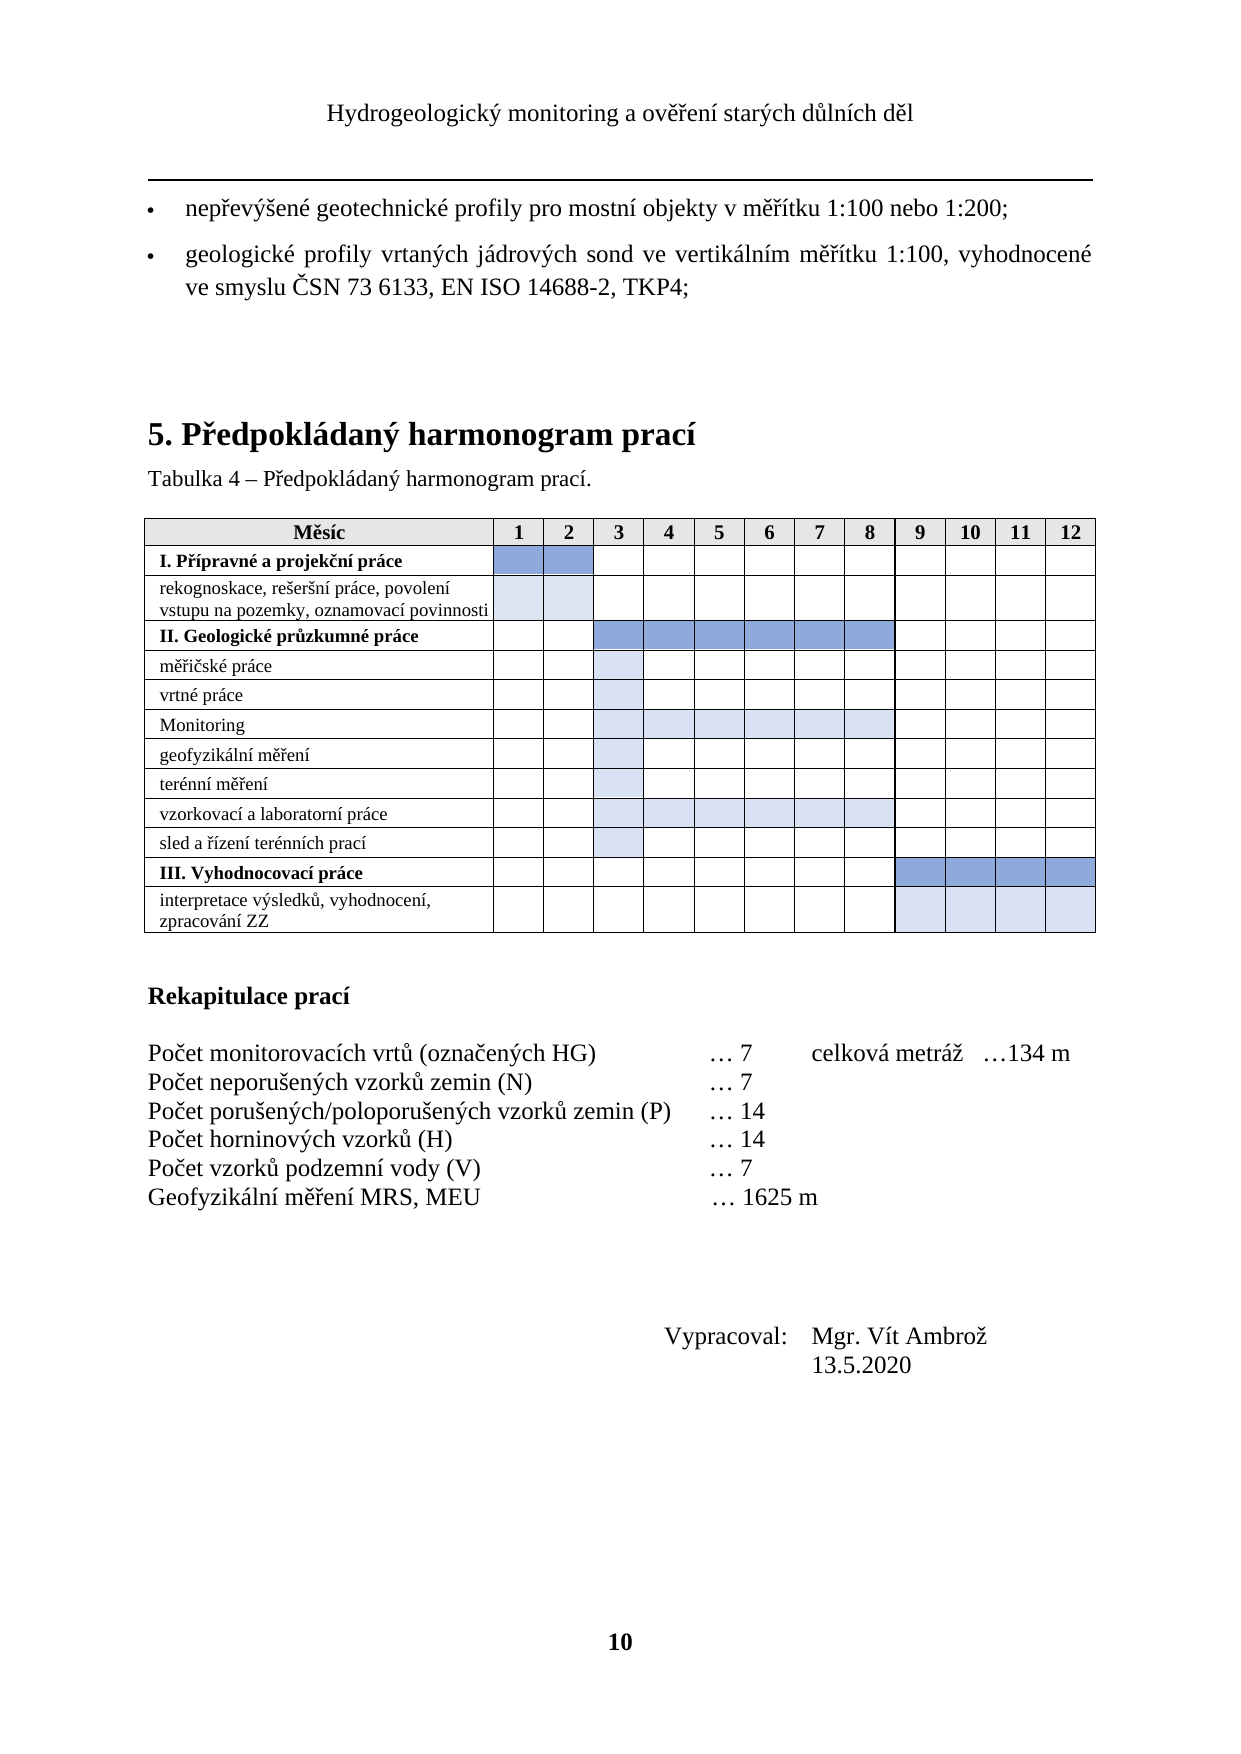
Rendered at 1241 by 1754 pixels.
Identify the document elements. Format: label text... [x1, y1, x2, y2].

text Geofyzikální měření MRS, MEU … 1625 m [148, 1182, 1093, 1211]
table_cell [644, 739, 694, 768]
table_cell [644, 887, 694, 932]
table_header 6 [745, 519, 794, 545]
table_cell [494, 576, 543, 620]
table_cell I. Přípravné a projekční práce [145, 546, 493, 574]
table_header 10 [946, 519, 995, 545]
table_cell interpretace výsledků, vyhodnocení, zpracování ZZ [145, 887, 493, 932]
table_cell [946, 576, 995, 620]
table_cell [996, 546, 1045, 574]
table_cell [845, 799, 894, 827]
table_cell [795, 887, 844, 932]
table_cell [644, 546, 694, 574]
text 13.5.2020 [148, 1350, 1093, 1379]
table_cell [695, 621, 744, 649]
table_cell [544, 576, 593, 620]
text Tabulka 4 – Předpokládaný harmonogram prací. [148, 465, 1093, 491]
table_cell [1046, 576, 1095, 620]
table_cell [946, 828, 995, 857]
table_cell rekognoskace, rešeršní práce, povolení vstupu na pozemky, oznamovací povinnosti [145, 576, 493, 620]
table_cell [644, 769, 694, 797]
table_cell [544, 799, 593, 827]
table_header 5 [695, 519, 744, 545]
table_cell [896, 651, 945, 679]
table_cell [745, 546, 794, 574]
table_cell [745, 651, 794, 679]
table_cell [745, 739, 794, 768]
table_cell [946, 739, 995, 768]
table_cell [896, 769, 945, 797]
table_cell [896, 710, 945, 738]
text Rekapitulace prací [148, 981, 1093, 1009]
table_cell [946, 858, 995, 886]
table_cell [795, 739, 844, 768]
table_cell [996, 739, 1045, 768]
table_cell [845, 739, 894, 768]
table_cell [695, 769, 744, 797]
table_cell [695, 576, 744, 620]
table_cell [644, 799, 694, 827]
table_cell [896, 680, 945, 709]
table_cell [1046, 769, 1095, 797]
table_cell [695, 651, 744, 679]
table_header 3 [594, 519, 643, 545]
table_cell [1046, 739, 1095, 768]
list nepřevýšené geotechnické profily pro mostní objekty v měřítku 1:100 nebo 1:200; [148, 193, 1093, 222]
table_cell [544, 858, 593, 886]
table_cell III. Vyhodnocovací práce [145, 858, 493, 886]
table_cell měřičské práce [145, 651, 493, 679]
table_cell Monitoring [145, 710, 493, 738]
table_cell [1046, 621, 1095, 649]
table_header 11 [996, 519, 1045, 545]
table_cell [896, 621, 945, 649]
table_cell [544, 887, 593, 932]
table_cell [745, 887, 794, 932]
table_cell [494, 651, 543, 679]
table_cell [996, 621, 1045, 649]
table_cell [594, 576, 643, 620]
table_cell [695, 546, 744, 574]
table_cell [996, 828, 1045, 857]
text Počet vzorků podzemní vody (V) … 7 [148, 1153, 1093, 1182]
table_cell [996, 858, 1045, 886]
table_cell [644, 828, 694, 857]
table_cell [1046, 546, 1095, 574]
table_header 4 [644, 519, 694, 545]
table_cell vzorkovací a laboratorní práce [145, 799, 493, 827]
table_cell [494, 710, 543, 738]
text Počet porušených/poloporušených vzorků zemin (P) … 14 [148, 1096, 1093, 1124]
table_cell [695, 680, 744, 709]
table_cell [795, 799, 844, 827]
table_cell [845, 546, 894, 574]
text Počet neporušených vzorků zemin (N) … 7 [148, 1067, 1093, 1096]
table_cell vrtné práce [145, 680, 493, 709]
table_cell [845, 710, 894, 738]
table_cell [1046, 799, 1095, 827]
subtitle 5. Předpokládaný harmonogram prací [148, 414, 1093, 452]
table_cell [494, 799, 543, 827]
table_cell [594, 651, 643, 679]
table_cell [996, 576, 1045, 620]
table_cell [996, 769, 1045, 797]
table_cell [996, 887, 1045, 932]
table_cell [745, 828, 794, 857]
table_cell [594, 828, 643, 857]
table_cell [845, 680, 894, 709]
table_cell [946, 710, 995, 738]
table_cell [745, 769, 794, 797]
table_cell [644, 621, 694, 649]
table_cell [745, 576, 794, 620]
table_cell [896, 546, 945, 574]
table_cell [896, 828, 945, 857]
table_cell [594, 799, 643, 827]
table_cell [795, 576, 844, 620]
table_cell [1046, 710, 1095, 738]
table_cell [494, 858, 543, 886]
table_cell [795, 710, 844, 738]
text Vypracoval: Mgr. Vít Ambrož [148, 1321, 1093, 1350]
table_cell [644, 651, 694, 679]
table_cell [1046, 858, 1095, 886]
table_cell [946, 887, 995, 932]
table_cell [745, 680, 794, 709]
table_cell [896, 887, 945, 932]
table_cell [745, 621, 794, 649]
table_cell [795, 651, 844, 679]
table_cell [795, 828, 844, 857]
table_cell [946, 769, 995, 797]
table_cell [494, 739, 543, 768]
table_cell [1046, 887, 1095, 932]
table_cell [745, 858, 794, 886]
table_cell [544, 739, 593, 768]
table_cell [695, 739, 744, 768]
table_cell [544, 621, 593, 649]
table_cell [594, 621, 643, 649]
table_cell [946, 546, 995, 574]
table_cell [946, 651, 995, 679]
table_cell [594, 546, 643, 574]
table_cell [494, 546, 543, 574]
table_header 1 [494, 519, 543, 545]
table_header 8 [845, 519, 894, 545]
table_header 7 [795, 519, 844, 545]
table_cell [845, 769, 894, 797]
table_cell II. Geologické průzkumné práce [145, 621, 493, 649]
table_cell [494, 828, 543, 857]
table_cell [896, 799, 945, 827]
table_cell [795, 858, 844, 886]
table_cell [594, 858, 643, 886]
table_cell [845, 651, 894, 679]
table_cell [996, 651, 1045, 679]
table_cell [594, 887, 643, 932]
table_cell [1046, 828, 1095, 857]
table_cell [996, 799, 1045, 827]
table_cell [695, 887, 744, 932]
text Počet horninových vzorků (H) … 14 [148, 1124, 1093, 1153]
table_cell [845, 887, 894, 932]
table_cell [795, 621, 844, 649]
table_cell terénní měření [145, 769, 493, 797]
table_cell [644, 680, 694, 709]
table_header 12 [1046, 519, 1095, 545]
table_cell [594, 739, 643, 768]
table_cell [795, 546, 844, 574]
table_cell [896, 576, 945, 620]
table_cell [896, 858, 945, 886]
table_cell [695, 710, 744, 738]
table_cell [745, 799, 794, 827]
table_cell [946, 621, 995, 649]
table_cell [544, 546, 593, 574]
table_cell geofyzikální měření [145, 739, 493, 768]
table_cell [544, 680, 593, 709]
table_cell [795, 769, 844, 797]
table_cell [644, 710, 694, 738]
table_cell [845, 828, 894, 857]
table_cell [544, 651, 593, 679]
table_cell [494, 887, 543, 932]
table_cell [644, 858, 694, 886]
table_header 9 [896, 519, 945, 545]
table_cell [594, 710, 643, 738]
table_cell [946, 680, 995, 709]
table_header Měsíc [145, 519, 493, 545]
table_cell [795, 680, 844, 709]
table_cell [544, 828, 593, 857]
table_cell [1046, 680, 1095, 709]
table_cell [896, 739, 945, 768]
table_cell [695, 799, 744, 827]
table_cell [494, 680, 543, 709]
table_cell [845, 621, 894, 649]
table_header 2 [544, 519, 593, 545]
table_cell [845, 858, 894, 886]
table_cell [494, 769, 543, 797]
table_cell [845, 576, 894, 620]
table_cell [644, 576, 694, 620]
table_cell [1046, 651, 1095, 679]
list geologické profily vrtaných jádrových sond ve vertikálním měřítku 1:100, vyhodnocené ve smyslu ČSN 73 6133, EN ISO 14688-2, TKP4; [148, 239, 1093, 301]
table_cell sled a řízení terénních prací [145, 828, 493, 857]
table_cell [745, 710, 794, 738]
table_cell [544, 710, 593, 738]
table_cell [494, 621, 543, 649]
table_cell [594, 769, 643, 797]
table_cell [695, 828, 744, 857]
text Počet monitorovacích vrtů (označených HG) … 7 celková metráž …134 m [148, 1038, 1093, 1067]
table_cell [695, 858, 744, 886]
table_cell [594, 680, 643, 709]
table_cell [544, 769, 593, 797]
table_cell [996, 710, 1045, 738]
table_cell [996, 680, 1045, 709]
table_cell [946, 799, 995, 827]
